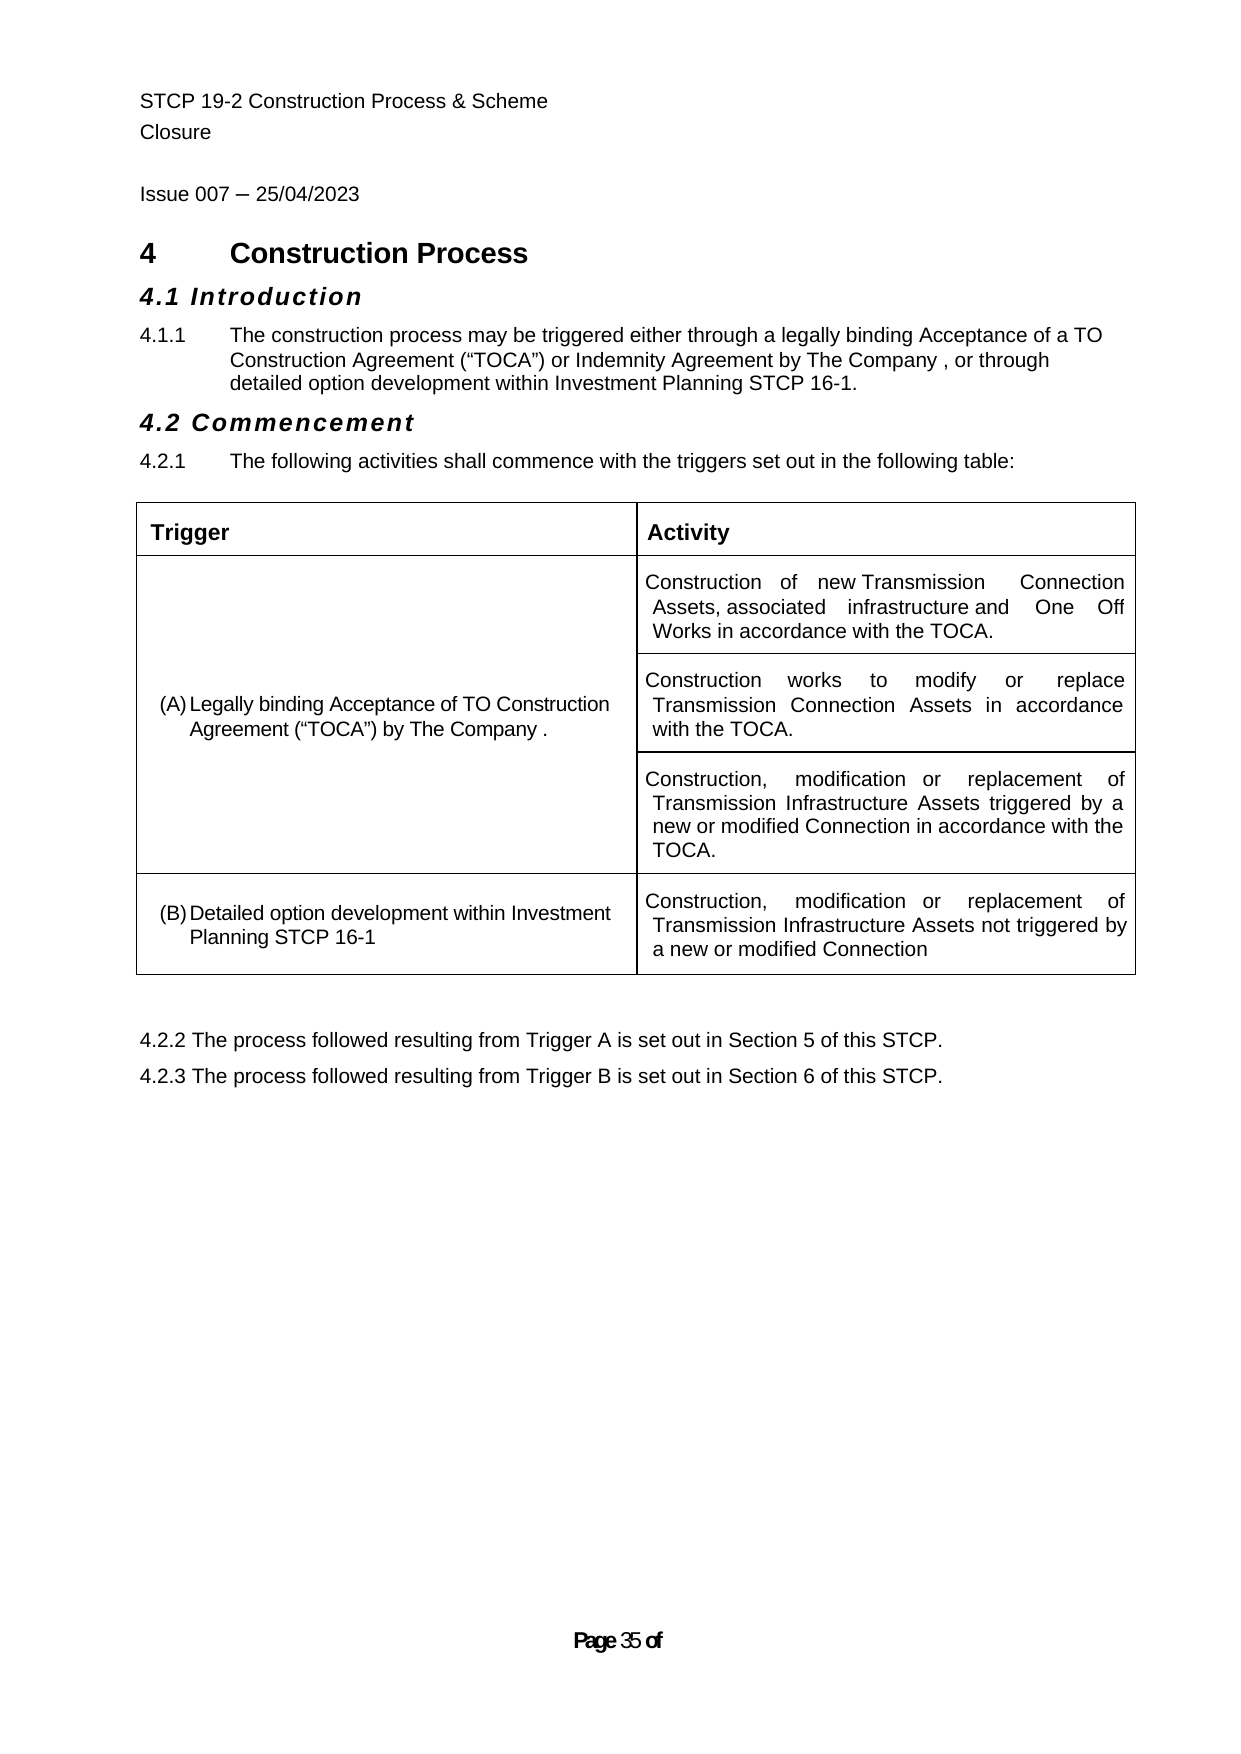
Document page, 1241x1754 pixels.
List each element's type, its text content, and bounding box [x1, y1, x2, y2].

table_cell Construction of new Transmission Connection Assets, associated infrastructure and One Off Works in accordance with the TOCA. [638, 556, 1135, 653]
text 4.1 Introduction [139, 282, 1145, 311]
text 4.2.1 The following activities shall commence with the triggers set out in the following table: [139, 449, 1145, 473]
text 4.1.1 The construction process may be triggered either through a legally binding Acceptance of a TO [139, 323, 1145, 347]
text 4.2 Commencement [139, 408, 1145, 437]
text 4 Construction Process [139, 237, 1145, 270]
table_cell Legally binding Acceptance of TO Construction Agreement (“TOCA”) by The Company . [137, 556, 636, 873]
table_cell Construction, modification or replacement of Transmission Infrastructure Assets not triggered by a new or modified Connection [638, 874, 1135, 974]
table_cell Construction works to modify or replace Transmission Connection Assets in accordance with the TOCA. [638, 654, 1135, 751]
table_cell Construction, modification or replacement of Transmission Infrastructure Assets triggered by a new or modified Connection in accordance with the TOCA. [638, 753, 1135, 873]
table_header Trigger [137, 503, 636, 555]
table_cell Detailed option development within Investment Planning STCP 16-1 [137, 874, 636, 974]
text Construction Agreement (“TOCA”) or Indemnity Agreement by The Company , or through detailed option development within Investment Planning STCP 16-1. [229, 348, 1078, 395]
text Issue 007 – 25/04/2023 [139, 174, 1145, 208]
text 4.2.2 The process followed resulting from Trigger A is set out in Section 5 of this STCP. 4.2.3 The process followed resulting from Trigger B is set out in Section 6 of this STCP. [139, 1018, 980, 1091]
table_header Activity [638, 503, 1135, 555]
text STCP 19-2 Construction Process & Scheme Closure [139, 83, 620, 145]
